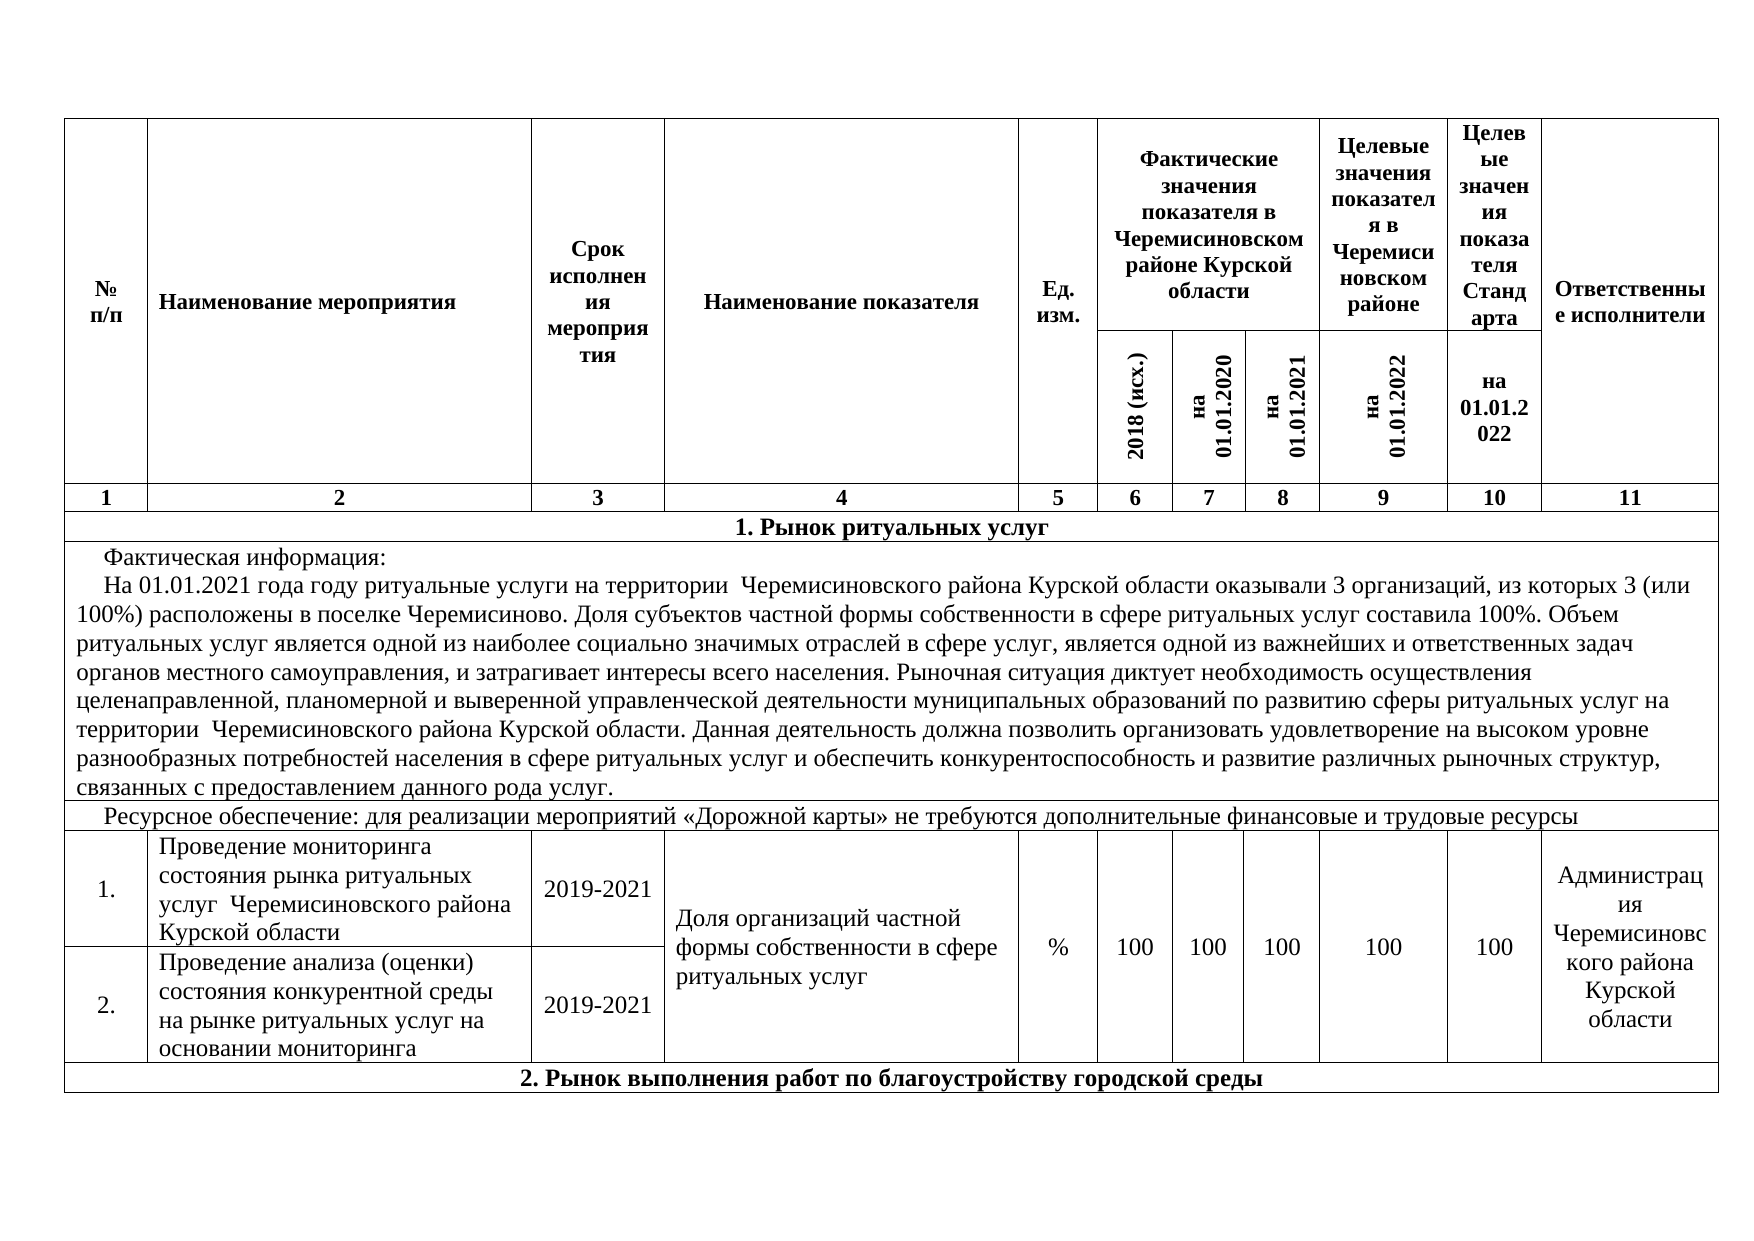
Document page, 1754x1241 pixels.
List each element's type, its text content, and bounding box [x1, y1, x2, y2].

table_cell 2 [148, 484, 531, 511]
table_cell Администрация Черемисиновского района Курской области [1542, 831, 1718, 1062]
table_header № п/п [65, 119, 147, 483]
table_cell 2018 (исх.) [1098, 331, 1172, 483]
table_cell 100 [1173, 831, 1243, 1062]
table_cell 10 [1448, 484, 1541, 511]
table_cell 1. [65, 831, 147, 946]
table_header Целевые значения показателя Стандарта [1448, 119, 1541, 330]
table_cell 100 [1448, 831, 1541, 1062]
table_cell 1 [65, 484, 147, 511]
table_cell на 01.01.2022 [1448, 331, 1541, 483]
table_cell на 01.01.2021 [1246, 331, 1319, 483]
table_cell Доля организаций частной формы собственности в сфере ритуальных услуг [665, 831, 1018, 1062]
table_cell 2. Рынок выполнения работ по благоустройству городской среды [65, 1063, 1718, 1092]
table_cell 11 [1542, 484, 1718, 511]
table_cell 100 [1320, 831, 1447, 1062]
table_cell 100 [1244, 831, 1319, 1062]
table_cell Проведение мониторинга состояния рынка ритуальных услуг Черемисиновского района Курской области [148, 831, 531, 946]
table_cell 100 [1098, 831, 1172, 1062]
table_cell 9 [1320, 484, 1447, 511]
table_cell 6 [1098, 484, 1172, 511]
table_cell 2019-2021 [532, 947, 664, 1062]
table_cell 4 [665, 484, 1018, 511]
table_cell 2019-2021 [532, 831, 664, 946]
table_cell Проведение анализа (оценки) состояния конкурентной среды на рынке ритуальных услуг на основании мониторинга [148, 947, 531, 1062]
table_header Ответственные исполнители [1542, 119, 1718, 483]
table_cell 3 [532, 484, 664, 511]
table_header Срок исполнения мероприятия [532, 119, 664, 483]
table_cell Ресурсное обеспечение: для реализации мероприятий «Дорожной карты» не требуются дополнительные финансовые и трудовые ресурсы [65, 801, 1718, 830]
table_cell на 01.01.2022 [1320, 331, 1447, 483]
table_cell 5 [1019, 484, 1097, 511]
table_cell на 01.01.2020 [1173, 331, 1245, 483]
table_header Фактические значения показателя в Черемисиновском районе Курской области [1098, 119, 1319, 330]
table_cell Фактическая информация: На 01.01.2021 года году ритуальные услуги на территории Черемисиновского района Курской области оказывали 3 организаций, из которых 3 (или 100%) расположены в поселке Черемисиново. Доля субъектов частной формы собственности в сфере ритуальных услуг составила 100%. Объем ритуальных услуг является одной из наиболее социально значимых отраслей в сфере услуг, является одной из важнейших и ответственных задач органов местного самоуправления, и затрагивает интересы всего населения. Рыночная ситуация диктует необходимость осуществления целенаправленной, планомерной и выверенной управленческой деятельности муниципальных образований по развитию сферы ритуальных услуг на территории Черемисиновского района Курской области. Данная деятельность должна позволить организовать удовлетворение на высоком уровне разнообразных потребностей населения в сфере ритуальных услуг и обеспечить конкурентоспособность и развитие различных рыночных структур, связанных с предоставлением данного рода услуг. [65, 542, 1718, 800]
table_cell 1. Рынок ритуальных услуг [65, 512, 1718, 541]
table_cell 2. [65, 947, 147, 1062]
table_header Наименование мероприятия [148, 119, 531, 483]
table_cell 7 [1173, 484, 1245, 511]
table_header Целевые значения показателя в Черемисиновском районе [1320, 119, 1447, 330]
table_cell % [1019, 831, 1097, 1062]
table_cell 8 [1246, 484, 1319, 511]
table_header Наименование показателя [665, 119, 1018, 483]
table_header Ед. изм. [1019, 119, 1097, 483]
